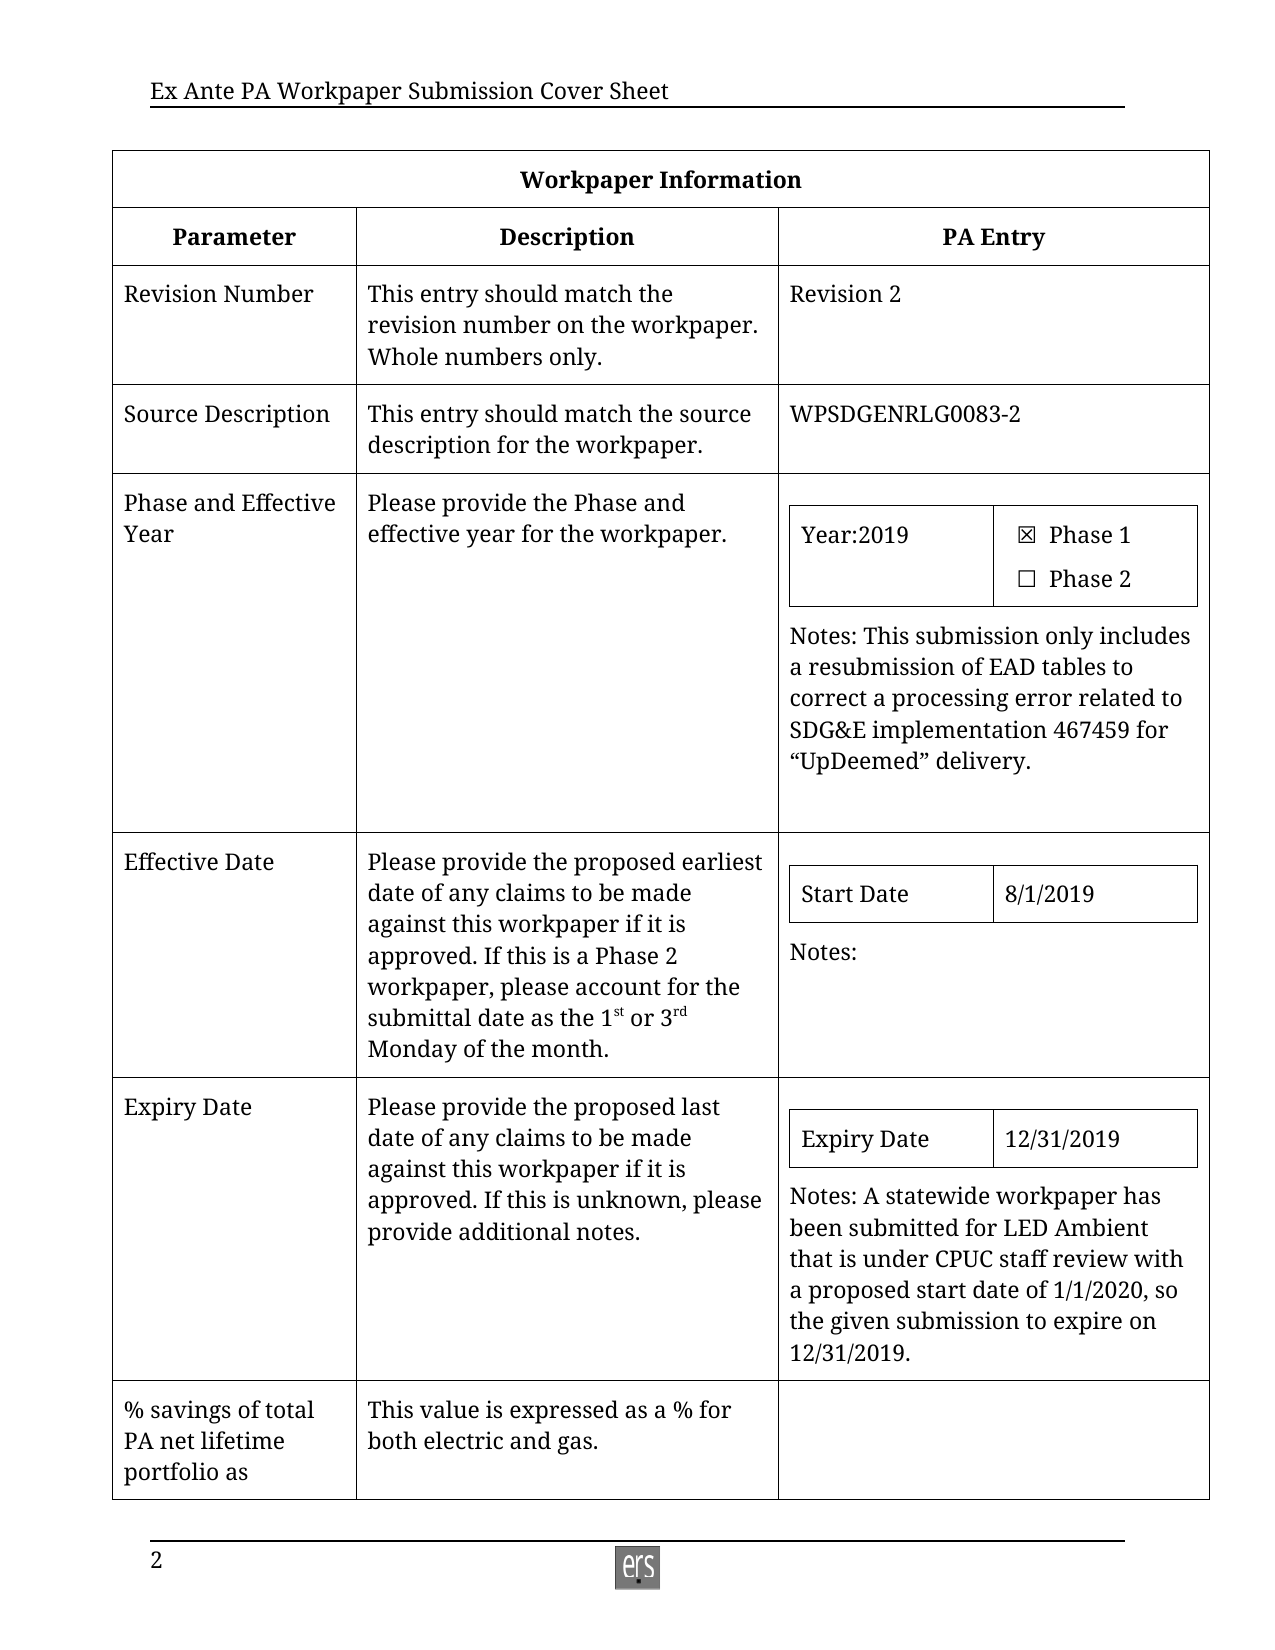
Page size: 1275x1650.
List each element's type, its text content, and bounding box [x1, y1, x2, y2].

table_cell This entry should match the revision number on the workpaper. Whole numbers only. [357, 266, 778, 384]
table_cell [113, 1381, 356, 1499]
table_cell Please provide the proposed earliest date of any claims to be made against this workpaper if it is approved. If this is a Phase 2 workpaper, please account for the submittal date as the 1st or 3rd Monday of the month. [357, 833, 778, 1077]
table_cell Phase and Effective Year [113, 474, 356, 832]
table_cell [779, 1381, 1209, 1499]
table_cell This entry should match the source description for the workpaper. [357, 385, 778, 473]
table_cell Expiry Date [113, 1078, 356, 1380]
table_header Workpaper Information [113, 151, 1209, 207]
table_cell WPSDGENRLG0083-2 [779, 385, 1209, 473]
table_cell Source Description [113, 385, 356, 473]
table_cell Description [357, 208, 778, 264]
table_cell Please provide the Phase and effective year for the workpaper. [357, 474, 778, 832]
table_cell Notes: This submission only includes a resubmission of EAD tables to correct a processing error related to SDG&E implementation 467459 for “UpDeemed” delivery. [779, 474, 1209, 832]
table_cell Notes: A statewide workpaper has been submitted for LED Ambient that is under CPUC staff review with a proposed start date of 1/1/2020, so the given submission to expire on 12/31/2019. [779, 1078, 1209, 1380]
table_cell Parameter [113, 208, 356, 264]
table_cell PA Entry [779, 208, 1209, 264]
table_cell Notes: [779, 833, 1209, 1077]
table_cell Revision Number [113, 266, 356, 384]
table_cell Please provide the proposed last date of any claims to be made against this workpaper if it is approved. If this is unknown, please provide additional notes. [357, 1078, 778, 1380]
table_cell Effective Date [113, 833, 356, 1077]
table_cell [357, 1381, 778, 1499]
table_cell Revision 2 [779, 266, 1209, 384]
